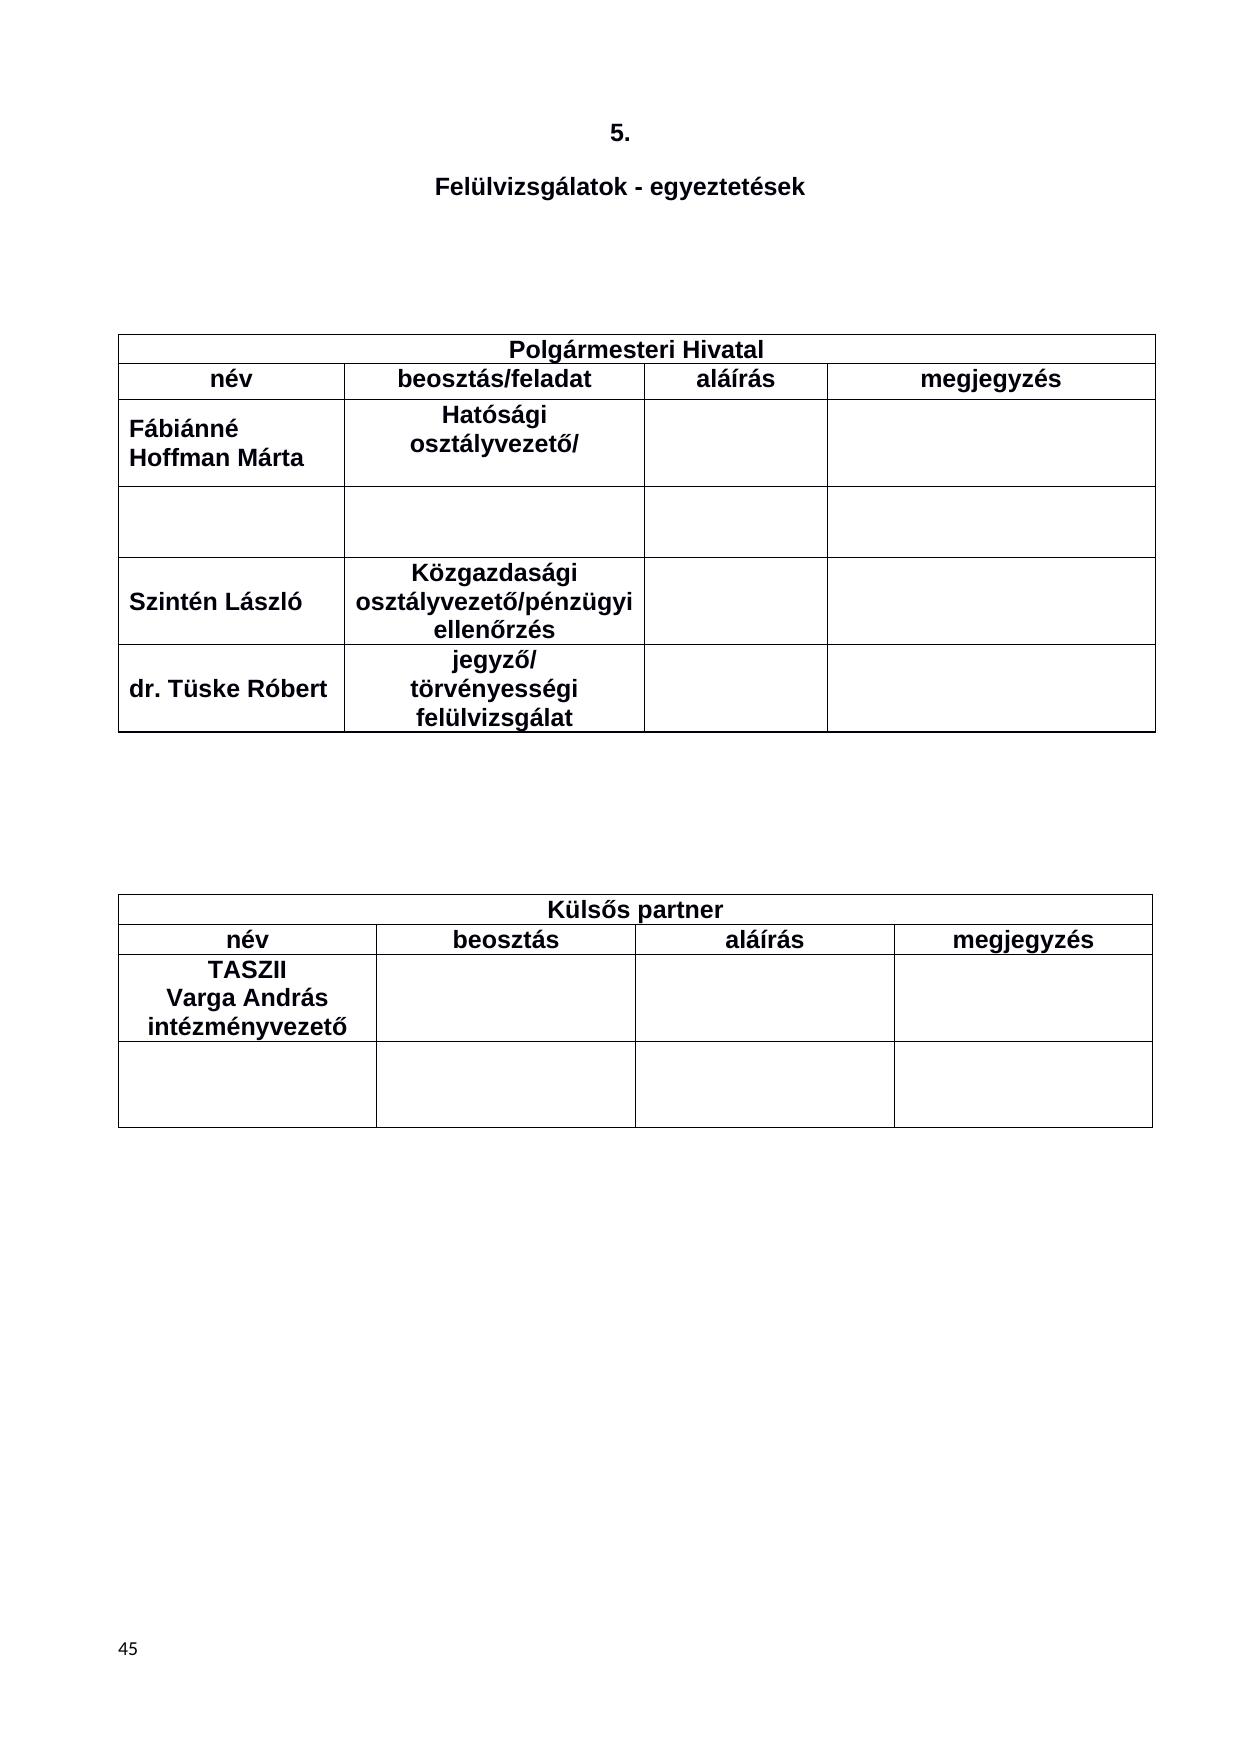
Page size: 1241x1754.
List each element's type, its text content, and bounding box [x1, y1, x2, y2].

table_cell [828, 645, 1155, 731]
table_cell [345, 487, 644, 557]
table_cell [377, 955, 635, 1041]
table_cell név [119, 925, 376, 954]
table_cell [636, 1042, 894, 1127]
table_cell Fábiánné Hoffman Márta [119, 400, 344, 486]
table_cell dr. Tüske Róbert [119, 645, 344, 731]
table_cell beosztás/feladat [345, 364, 644, 399]
text 5. [118, 118, 1122, 147]
table_cell aláírás [636, 925, 894, 954]
table_cell Közgazdasági osztályvezető/pénzügyi ellenőrzés [345, 558, 644, 644]
table_header Polgármesteri Hivatal [119, 335, 1155, 363]
table_cell TASZII Varga András intézményvezető [119, 955, 376, 1041]
table_cell [119, 1042, 376, 1127]
table_cell [828, 487, 1155, 557]
table_cell beosztás [377, 925, 635, 954]
table_cell [645, 645, 827, 731]
table_cell aláírás [645, 364, 827, 399]
table_cell [119, 487, 344, 557]
table_cell Szintén László [119, 558, 344, 644]
table_cell [828, 400, 1155, 486]
table_cell megjegyzés [828, 364, 1155, 399]
table_cell [645, 487, 827, 557]
table_cell Hatósági osztályvezető/ [345, 400, 644, 486]
text Felülvizsgálatok - egyeztetések [118, 172, 1122, 201]
table_cell név [119, 364, 344, 399]
table_header Külsős partner [119, 895, 1152, 924]
table_cell jegyző/ törvényességi felülvizsgálat [345, 645, 644, 731]
table_cell [636, 955, 894, 1041]
table_cell [377, 1042, 635, 1127]
table_cell megjegyzés [895, 925, 1152, 954]
table_cell [645, 400, 827, 486]
table_cell [828, 558, 1155, 644]
table_cell [645, 558, 827, 644]
table_cell [895, 1042, 1152, 1127]
table_cell [895, 955, 1152, 1041]
